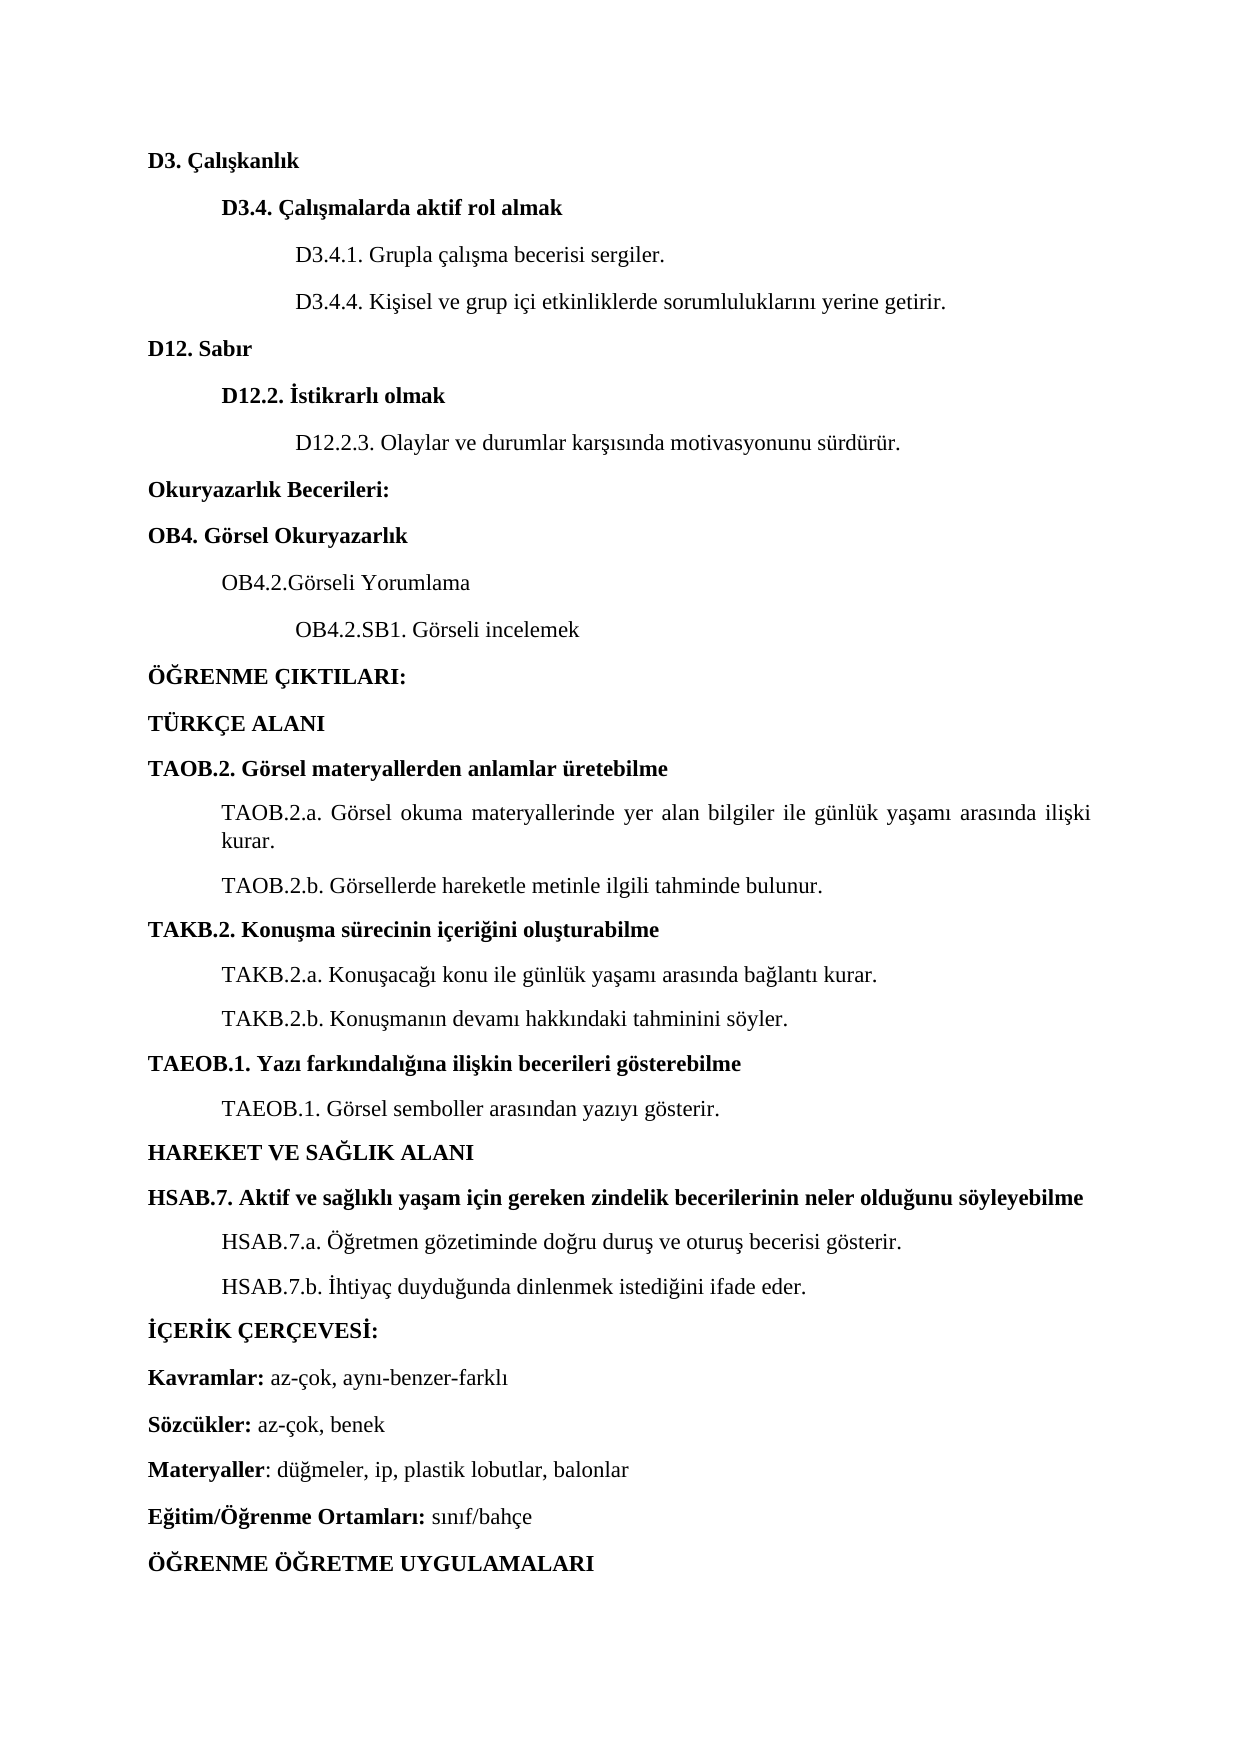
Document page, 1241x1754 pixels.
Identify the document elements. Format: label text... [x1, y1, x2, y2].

text HSAB.7. Aktif ve sağlıklı yaşam için gereken zindelik becerilerinin neler olduğunu söyleyebilme [148, 1184, 1093, 1210]
text TAKB.2.b. Konuşmanın devamı hakkındaki tahminini söyler. [148, 1006, 1093, 1032]
text TAKB.2. Konuşma sürecinin içeriğini oluşturabilme [148, 916, 1093, 943]
text D12.2.3. Olaylar ve durumlar karşısında motivasyonunu sürdürür. [221, 429, 1093, 455]
text D3. Çalışkanlık [148, 148, 1093, 174]
text TAOB.2.b. Görsellerde hareketle metinle ilgili tahminde bulunur. [148, 872, 1093, 898]
text TAEOB.1. Yazı farkındalığına ilişkin becerileri gösterebilme [148, 1050, 1093, 1076]
text TAEOB.1. Görsel semboller arasından yazıyı gösterir. [148, 1095, 1093, 1121]
text ÖĞRENME ÇIKTILARI: [148, 663, 1093, 689]
text D3.4.1. Grupla çalışma becerisi sergiler. [148, 241, 1093, 268]
text ÖĞRENME ÖĞRETME UYGULAMALARI [148, 1550, 1093, 1576]
text Kavramlar: az-çok, aynı-benzer-farklı [148, 1364, 1093, 1391]
text Okuryazarlık Becerileri: [148, 476, 1093, 502]
text Eğitim/Öğrenme Ortamları: sınıf/bahçe [148, 1503, 1093, 1529]
text D12. Sabır [148, 335, 1093, 361]
text HSAB.7.a. Öğretmen gözetiminde doğru duruş ve oturuş becerisi gösterir. [148, 1228, 1093, 1255]
text OB4. Görsel Okuryazarlık [148, 523, 1093, 549]
text TAOB.2. Görsel materyallerden anlamlar üretebilme [148, 755, 1093, 781]
text İÇERİK ÇERÇEVESİ: [148, 1318, 1093, 1344]
text D12.2. İstikrarlı olmak [148, 382, 1093, 408]
text TAOB.2.a. Görsel okuma materyallerinde yer alan bilgiler ile günlük yaşamı arasında ilişki kurar. [221, 799, 1093, 853]
text TAKB.2.a. Konuşacağı konu ile günlük yaşamı arasında bağlantı kurar. [148, 961, 1093, 987]
text D3.4. Çalışmalarda aktif rol almak [148, 194, 1093, 221]
text HAREKET VE SAĞLIK ALANI [148, 1139, 1093, 1166]
text Materyaller: düğmeler, ip, plastik lobutlar, balonlar [148, 1456, 1093, 1482]
text TÜRKÇE ALANI [148, 710, 1093, 736]
text OB4.2.SB1. Görseli incelemek [148, 616, 1093, 643]
text HSAB.7.b. İhtiyaç duyduğunda dinlenmek istediğini ifade eder. [148, 1273, 1093, 1299]
text OB4.2.Görseli Yorumlama [148, 569, 1093, 596]
text Sözcükler: az-çok, benek [148, 1411, 1093, 1438]
text D3.4.4. Kişisel ve grup içi etkinliklerde sorumluluklarını yerine getirir. [221, 288, 1093, 314]
